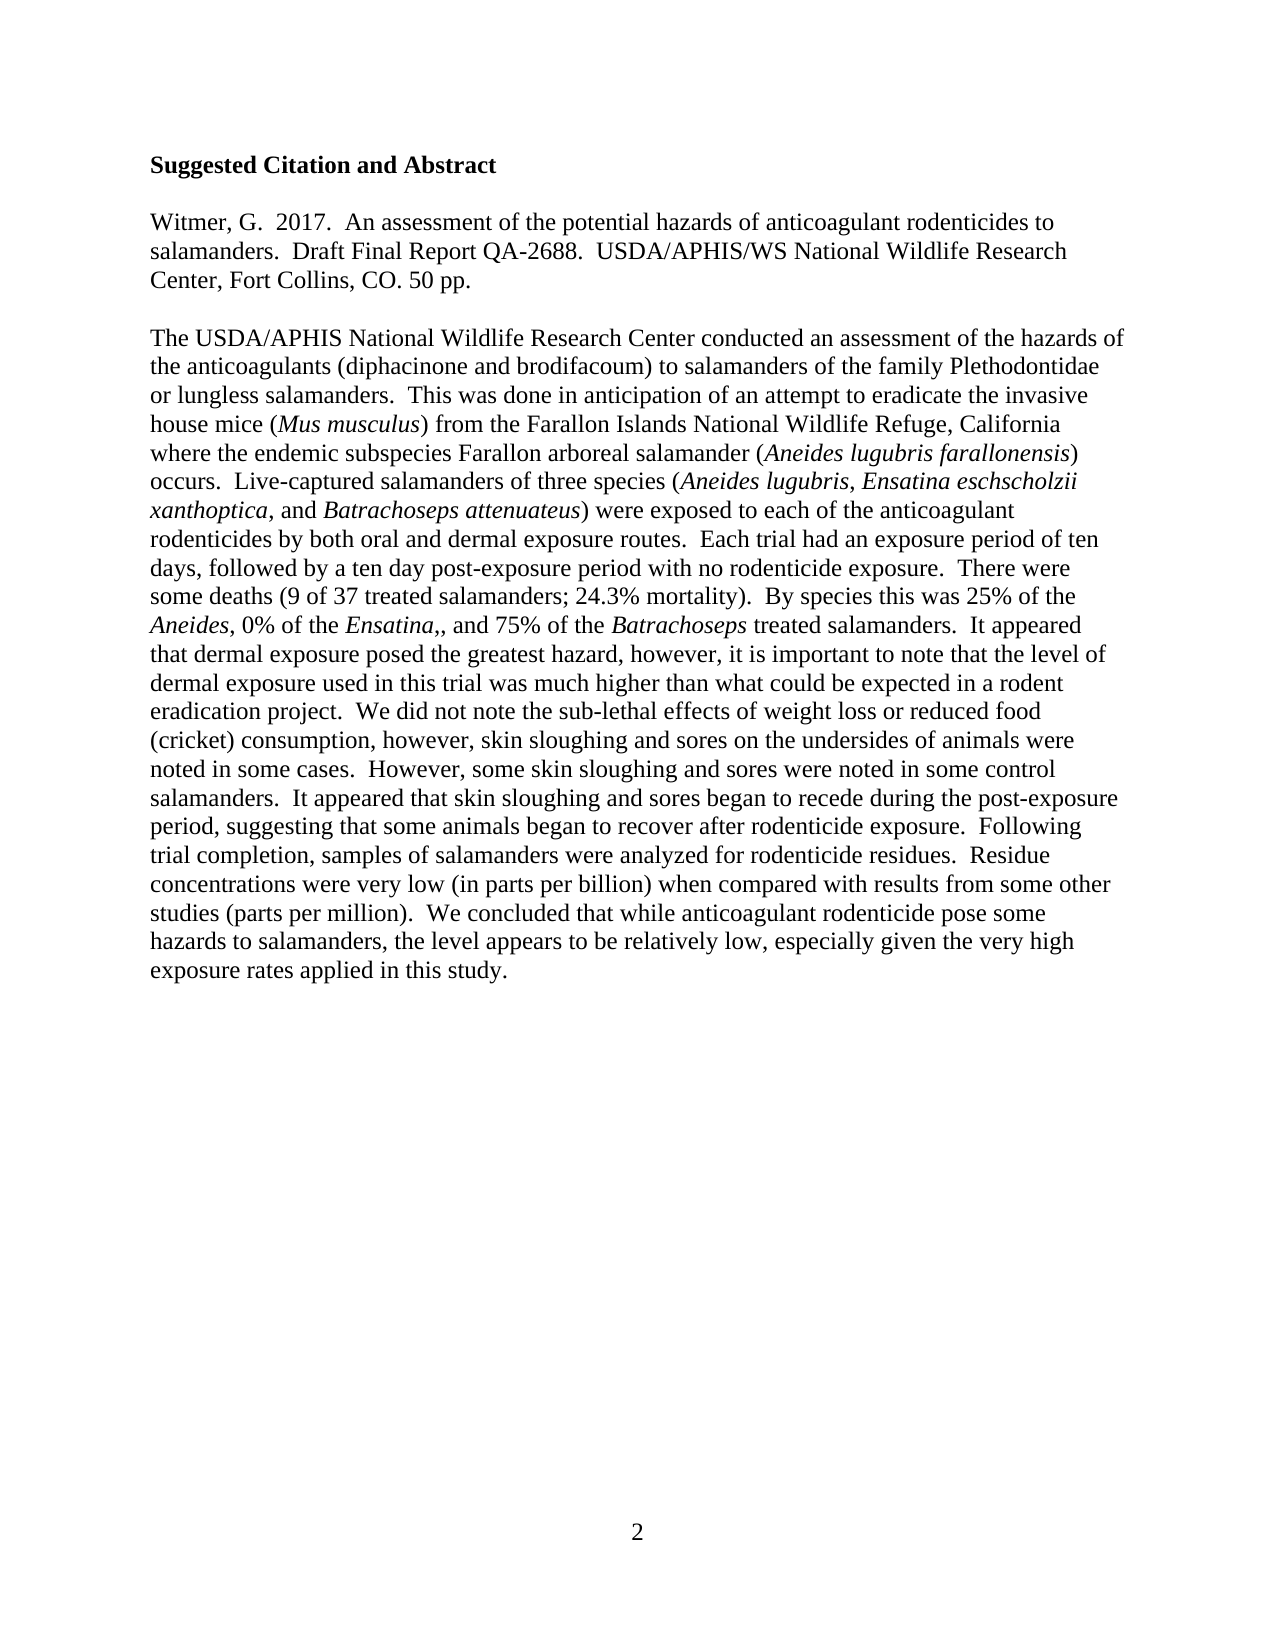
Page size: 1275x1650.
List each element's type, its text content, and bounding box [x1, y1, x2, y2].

text Suggested Citation and Abstract [150, 150, 1125, 179]
text The USDA/APHIS National Wildlife Research Center conducted an assessment of the hazards of the anticoagulants (diphacinone and brodifacoum) to salamanders of the family Plethodontidae or lungless salamanders. This was done in anticipation of an attempt to eradicate the invasive house mice (Mus musculus) from the Farallon Islands National Wildlife Refuge, California where the endemic subspecies Farallon arboreal salamander (Aneides lugubris farallonensis) occurs. Live-captured salamanders of three species (Aneides lugubris, Ensatina eschscholzii xanthoptica, and Batrachoseps attenuateus) were exposed to each of the anticoagulant rodenticides by both oral and dermal exposure routes. Each trial had an exposure period of ten days, followed by a ten day post-exposure period with no rodenticide exposure. There were some deaths (9 of 37 treated salamanders; 24.3% mortality). By species this was 25% of the Aneides, 0% of the Ensatina,, and 75% of the Batrachoseps treated salamanders. It appeared that dermal exposure posed the greatest hazard, however, it is important to note that the level of dermal exposure used in this trial was much higher than what could be expected in a rodent eradication project. We did not note the sub-lethal effects of weight loss or reduced food (cricket) consumption, however, skin sloughing and sores on the undersides of animals were noted in some cases. However, some skin sloughing and sores were noted in some control salamanders. It appeared that skin sloughing and sores began to recede during the post-exposure period, suggesting that some animals began to recover after rodenticide exposure. Following trial completion, samples of salamanders were analyzed for rodenticide residues. Residue concentrations were very low (in parts per billion) when compared with results from some other studies (parts per million). We concluded that while anticoagulant rodenticide pose some hazards to salamanders, the level appears to be relatively low, especially given the very high exposure rates applied in this study. [150, 323, 1125, 984]
text Witmer, G. 2017. An assessment of the potential hazards of anticoagulant rodenticides to salamanders. Draft Final Report QA-2688. USDA/APHIS/WS National Wildlife Research Center, Fort Collins, CO. 50 pp. [150, 207, 1125, 294]
